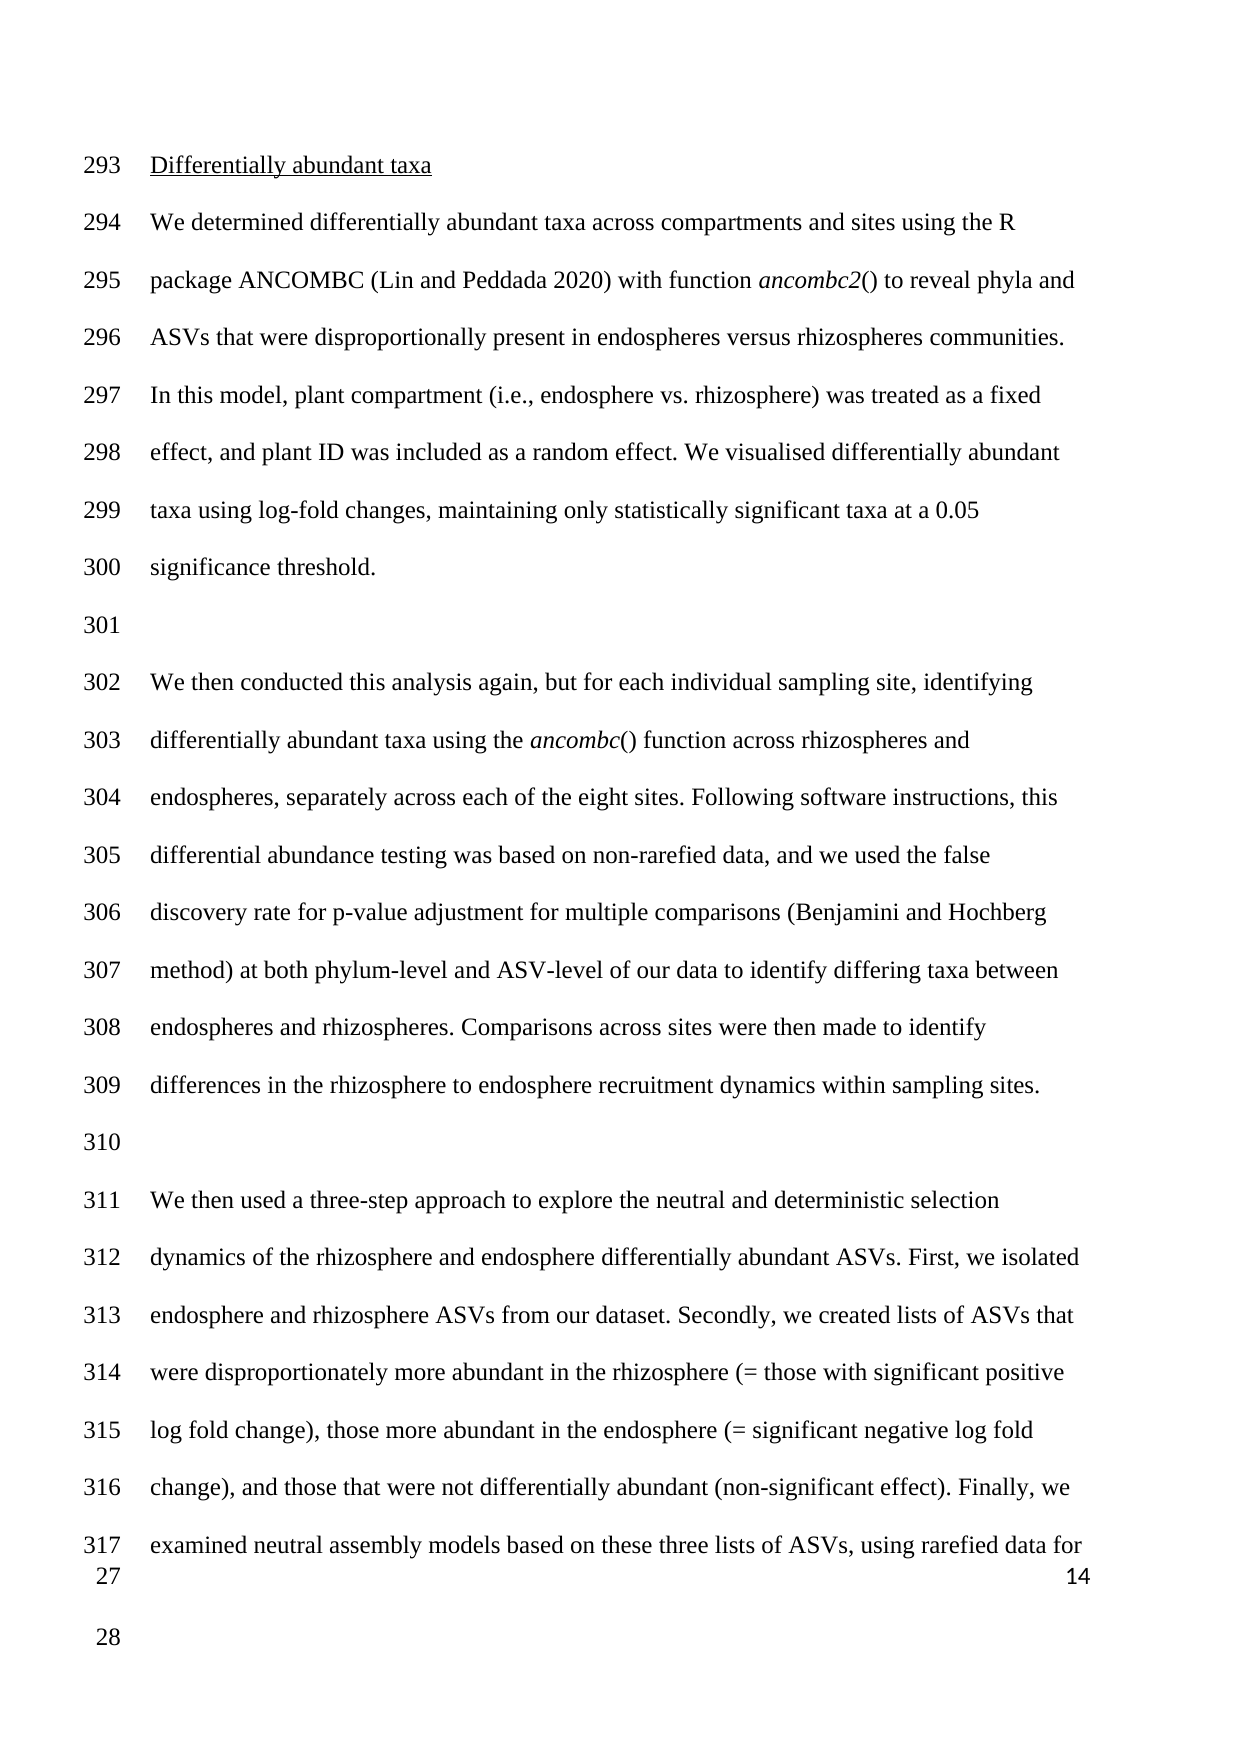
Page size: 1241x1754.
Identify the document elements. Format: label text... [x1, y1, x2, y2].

text We then conducted this analysis again, but for each individual sampling site, identifying differentially abundant taxa using the ancombc() function across rhizospheres and endospheres, separately across each of the eight sites. Following software instructions, this differential abundance testing was based on non-rarefied data, and we used the false discovery rate for p-value adjustment for multiple comparisons (Benjamini and Hochberg method) at both phylum-level and ASV-level of our data to identify differing taxa between endospheres and rhizospheres. Comparisons across sites were then made to identify differences in the rhizosphere to endosphere recruitment dynamics within sampling sites. [150, 667, 1090, 1099]
text Differentially abundant taxa [150, 150, 1090, 179]
text We determined differentially abundant taxa across compartments and sites using the R package ANCOMBC (Lin and Peddada 2020) with function ancombc2() to reveal phyla and ASVs that were disproportionally present in endospheres versus rhizospheres communities. In this model, plant compartment (i.e., endosphere vs. rhizosphere) was treated as a fixed effect, and plant ID was included as a random effect. We visualised differentially abundant taxa using log-fold changes, maintaining only statistically significant taxa at a 0.05 significance threshold. [150, 207, 1090, 581]
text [150, 1185, 1090, 1559]
